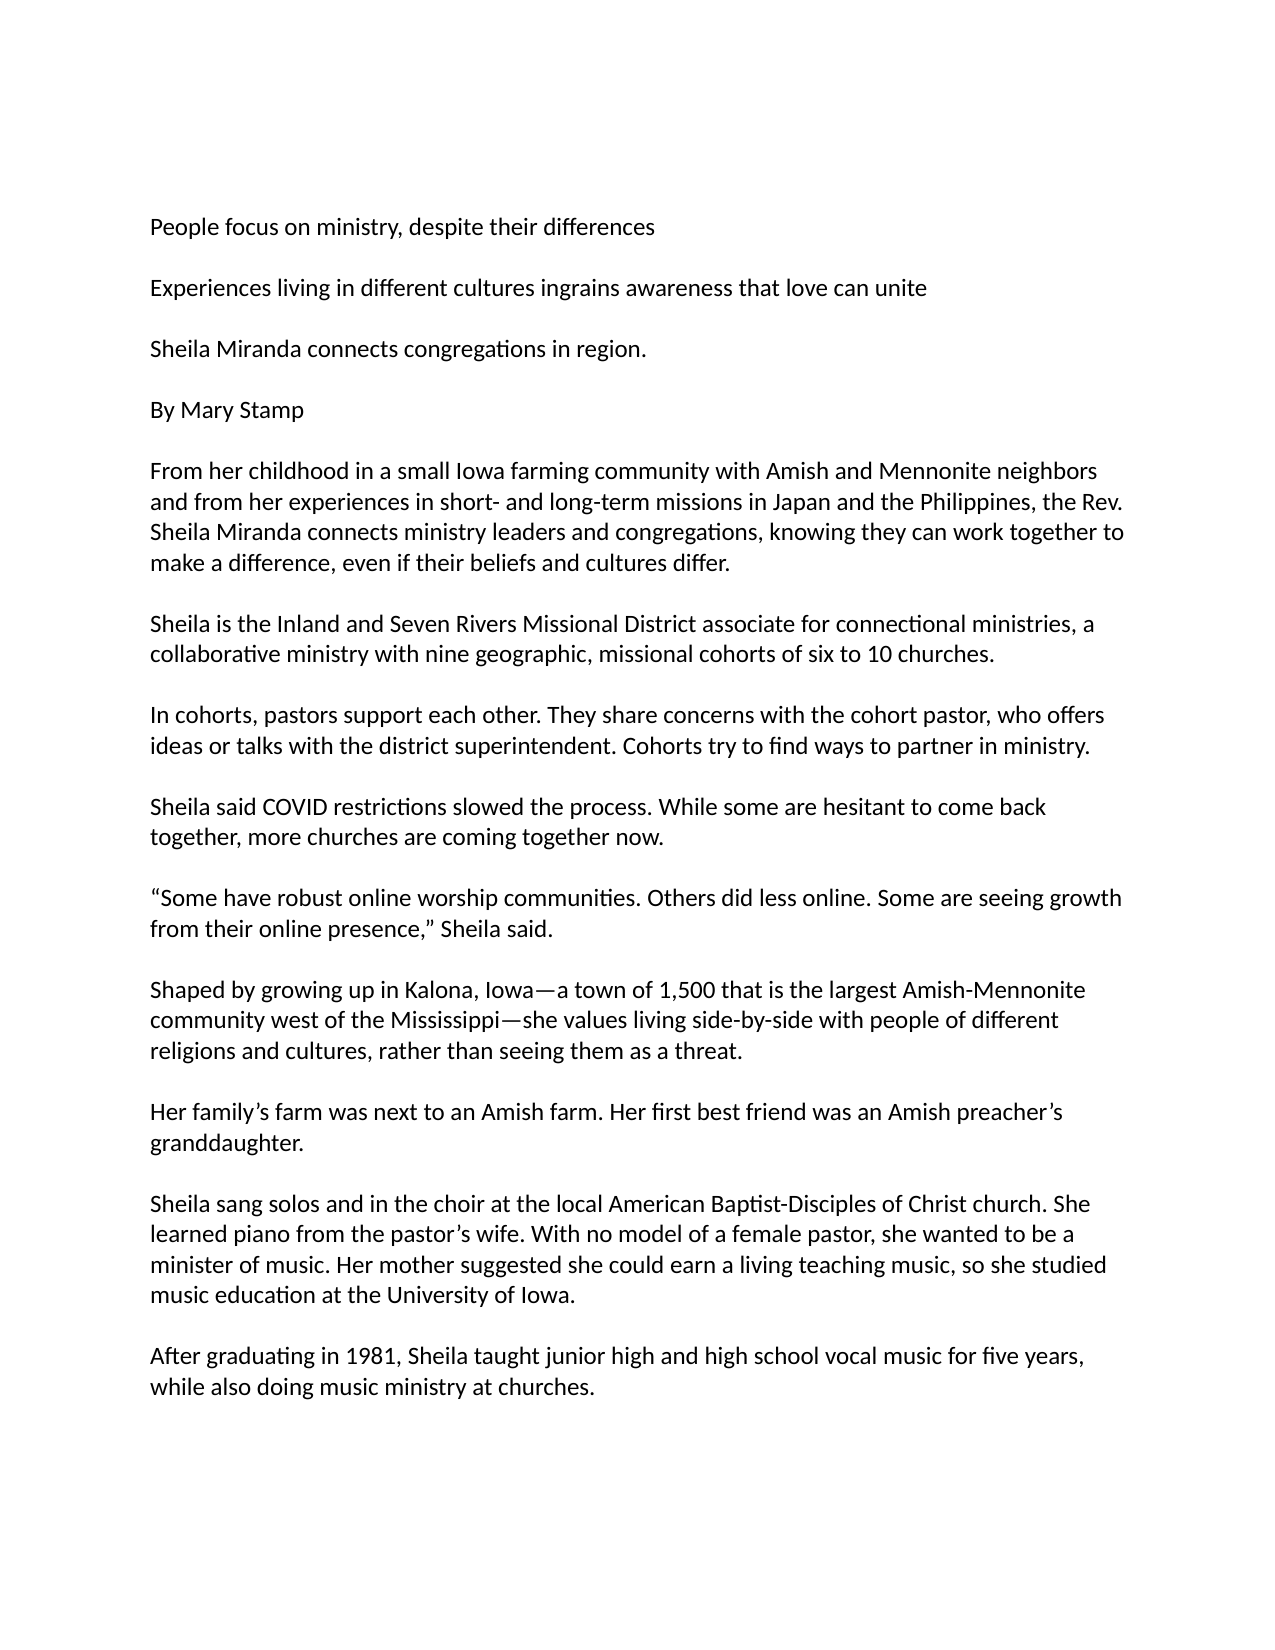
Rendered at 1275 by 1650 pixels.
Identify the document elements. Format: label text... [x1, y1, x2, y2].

text People focus on ministry, despite their differences [150, 211, 1125, 242]
text Shaped by growing up in Kalona, Iowa—a town of 1,500 that is the largest Amish-Mennonite community west of the Mississippi—she values living side-by-side with people of different religions and cultures, rather than seeing them as a threat. [150, 974, 1125, 1066]
text By Mary Stamp [150, 394, 1125, 425]
text “Some have robust online worship communities. Others did less online. Some are seeing growth from their online presence,” Sheila said. [150, 882, 1125, 943]
text Sheila Miranda connects congregations in region. [150, 333, 1125, 364]
text Sheila is the Inland and Seven Rivers Missional District associate for connectional ministries, a collaborative ministry with nine geographic, missional cohorts of six to 10 churches. [150, 608, 1125, 669]
text Sheila sang solos and in the choir at the local American Baptist-Disciples of Christ church. She learned piano from the pastor’s wife. With no model of a female pastor, she wanted to be a minister of music. Her mother suggested she could earn a living teaching music, so she studied music education at the University of Iowa. [150, 1188, 1125, 1310]
text Experiences living in different cultures ingrains awareness that love can unite [150, 272, 1125, 303]
text Sheila said COVID restrictions slowed the process. While some are hesitant to come back together, more churches are coming together now. [150, 791, 1125, 852]
text Her family’s farm was next to an Amish farm. Her first best friend was an Amish preacher’s granddaughter. [150, 1096, 1125, 1157]
text After graduating in 1981, Sheila taught junior high and high school vocal music for five years, while also doing music ministry at churches. [150, 1340, 1125, 1401]
text In cohorts, pastors support each other. They share concerns with the cohort pastor, who offers ideas or talks with the district superintendent. Cohorts try to find ways to partner in ministry. [150, 699, 1125, 760]
text From her childhood in a small Iowa farming community with Amish and Mennonite neighbors and from her experiences in short- and long-term missions in Japan and the Philippines, the Rev. Sheila Miranda connects ministry leaders and congregations, knowing they can work together to make a difference, even if their beliefs and cultures differ. [150, 455, 1125, 577]
